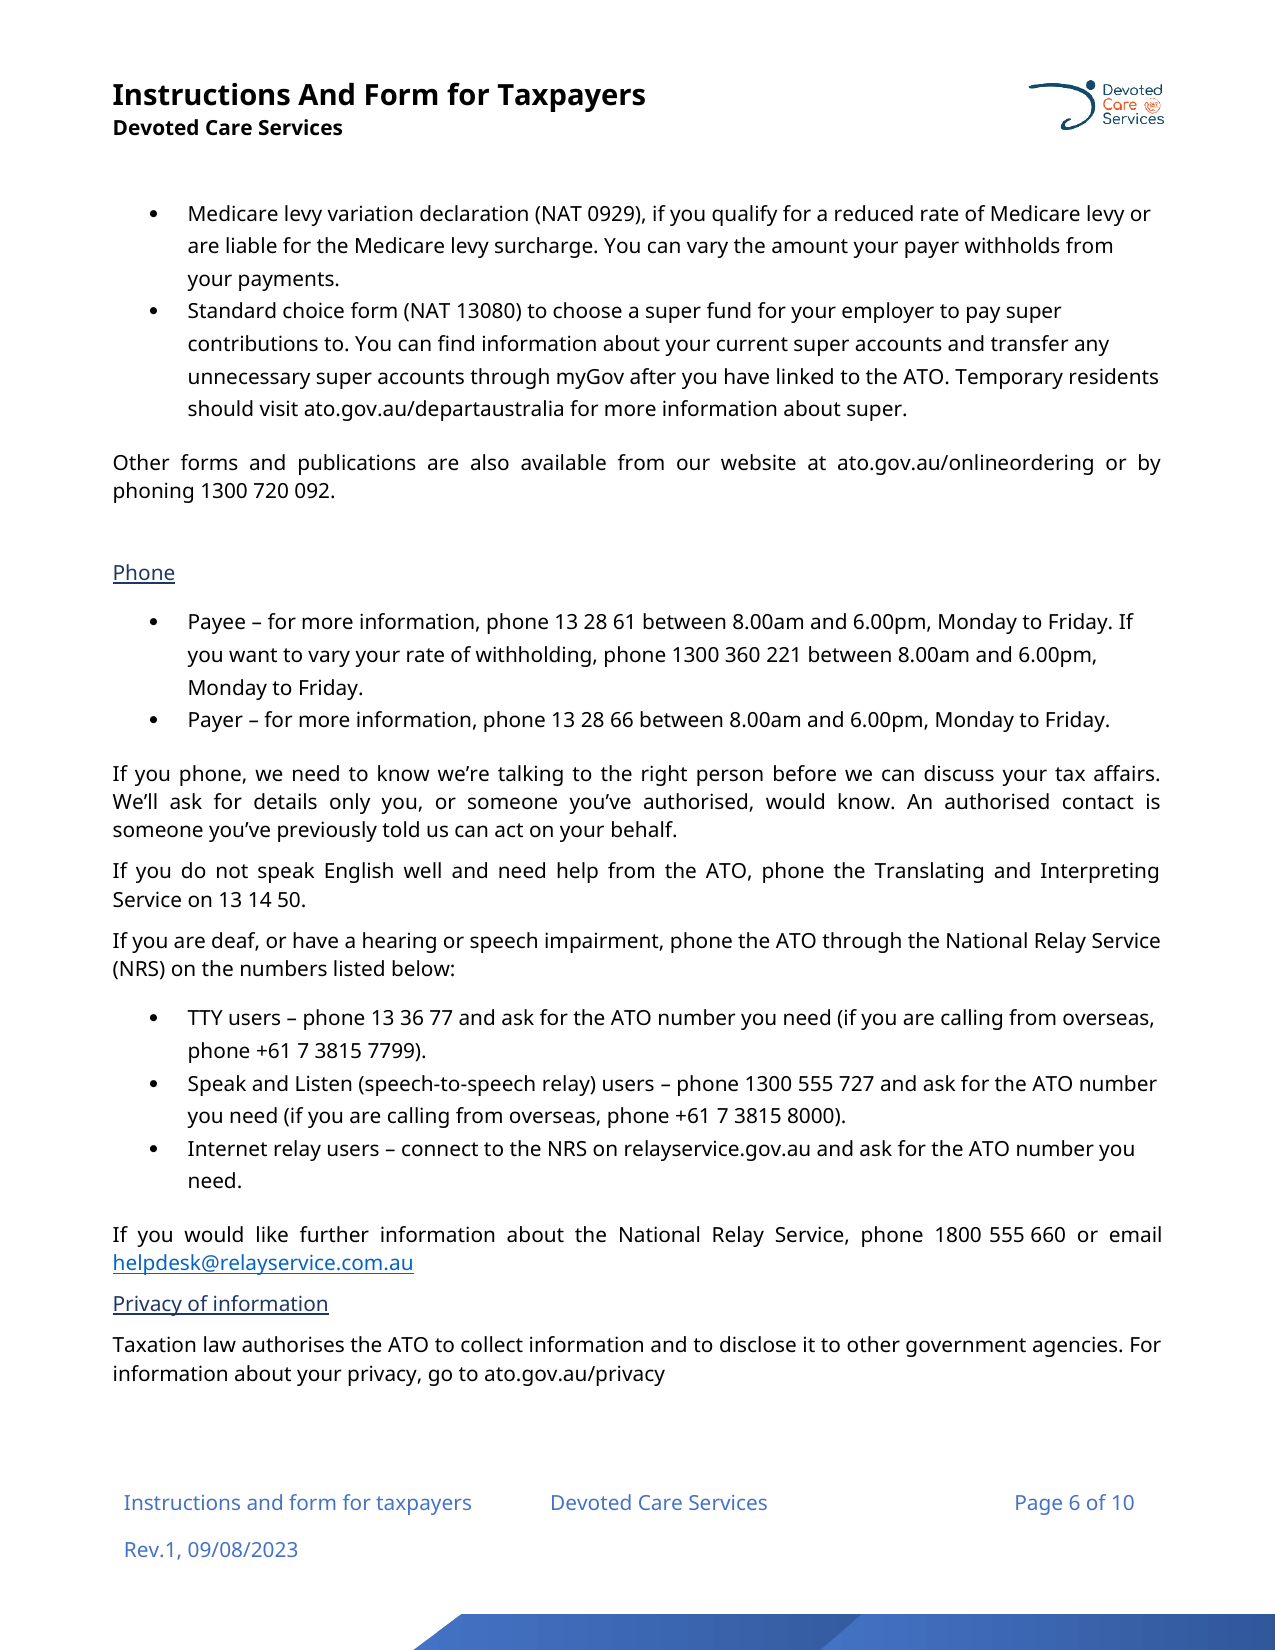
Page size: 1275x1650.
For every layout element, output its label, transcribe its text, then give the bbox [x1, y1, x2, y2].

text If you would like further information about the National Relay Service, phone 1800 555 660 or email helpdesk@relayservice.com.au [112, 1220, 1162, 1277]
list Internet relay users – connect to the NRS on relayservice.gov.au and ask for the ATO number you need. [150, 1134, 1162, 1195]
picture [1025, 56, 1179, 149]
text Taxation law authorises the ATO to collect information and to disclose it to other government agencies. For information about your privacy, go to ato.gov.au/privacy [112, 1330, 1162, 1387]
text If you do not speak English well and need help from the ATO, phone the Translating and Interpreting Service on 13 14 50. [112, 856, 1162, 913]
text If you are deaf, or have a hearing or speech impairment, phone the ATO through the National Relay Service (NRS) on the numbers listed below: [112, 926, 1162, 983]
list Payee – for more information, phone 13 28 61 between 8.00am and 6.00pm, Monday to Friday. If you want to vary your rate of withholding, phone 1300 360 221 between 8.00am and 6.00pm, Monday to Friday. [150, 607, 1162, 701]
list Medicare levy variation declaration (NAT 0929), if you qualify for a reduced rate of Medicare levy or are liable for the Medicare levy surcharge. You can vary the amount your payer withholds from your payments. [150, 199, 1162, 292]
subtitle Phone [112, 558, 1162, 587]
list Payer – for more information, phone 13 28 66 between 8.00am and 6.00pm, Monday to Friday. [150, 705, 1162, 734]
subtitle Privacy of information [112, 1289, 1162, 1318]
list TTY users – phone 13 36 77 and ask for the ATO number you need (if you are calling from overseas, phone +61 7 3815 7799). [150, 1003, 1162, 1064]
text Other forms and publications are also available from our website at ato.gov.au/onlineordering or by phoning 1300 720 092. [112, 448, 1162, 505]
list Standard choice form (NAT 13080) to choose a super fund for your employer to pay super contributions to. You can find information about your current super accounts and transfer any unnecessary super accounts through myGov after you have linked to the ATO. Temporary residents should visit ato.gov.au/departaustralia for more information about super. [150, 297, 1162, 423]
text If you phone, we need to know we’re talking to the right person before we can discuss your tax affairs. We’ll ask for details only you, or someone you’ve authorised, would know. An authorised contact is someone you’ve previously told us can act on your behalf. [112, 759, 1162, 844]
list Speak and Listen (speech-to-speech relay) users – phone 1300 555 727 and ask for the ATO number you need (if you are calling from overseas, phone +61 7 3815 8000). [150, 1069, 1162, 1130]
